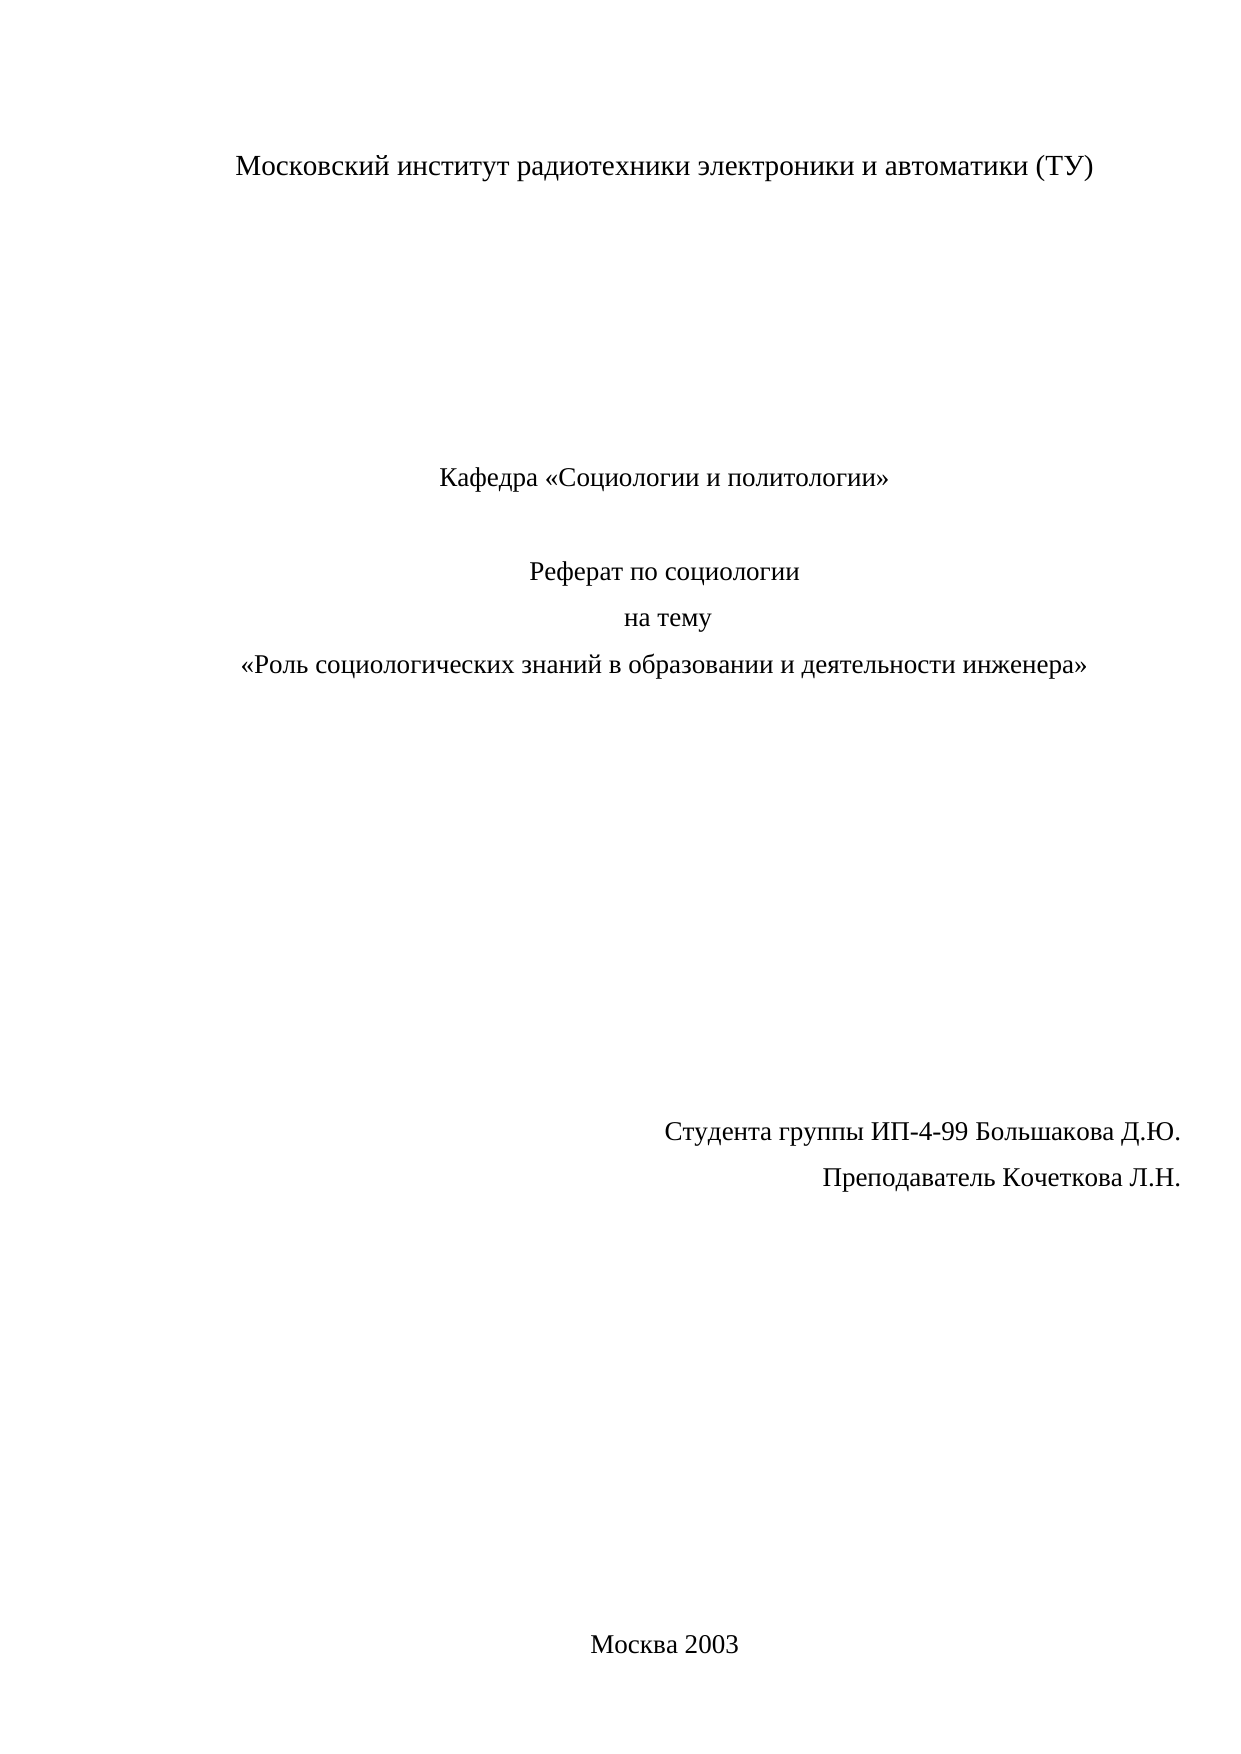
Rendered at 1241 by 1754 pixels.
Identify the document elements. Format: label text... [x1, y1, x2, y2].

text на тему [148, 602, 1181, 633]
text Московский институт радиотехники электроники и автоматики (ТУ) [148, 148, 1181, 181]
text Реферат по социологии [148, 555, 1181, 586]
text Москва 2003 [148, 1628, 1181, 1659]
text Студента группы ИП-4-99 Большакова Д.Ю. [148, 1115, 1181, 1146]
text «Роль социологических знаний в образовании и деятельности инженера» [148, 648, 1181, 679]
text Преподаватель Кочеткова Л.Н. [148, 1162, 1181, 1193]
text Кафедра «Социологии и политологии» [148, 462, 1181, 493]
